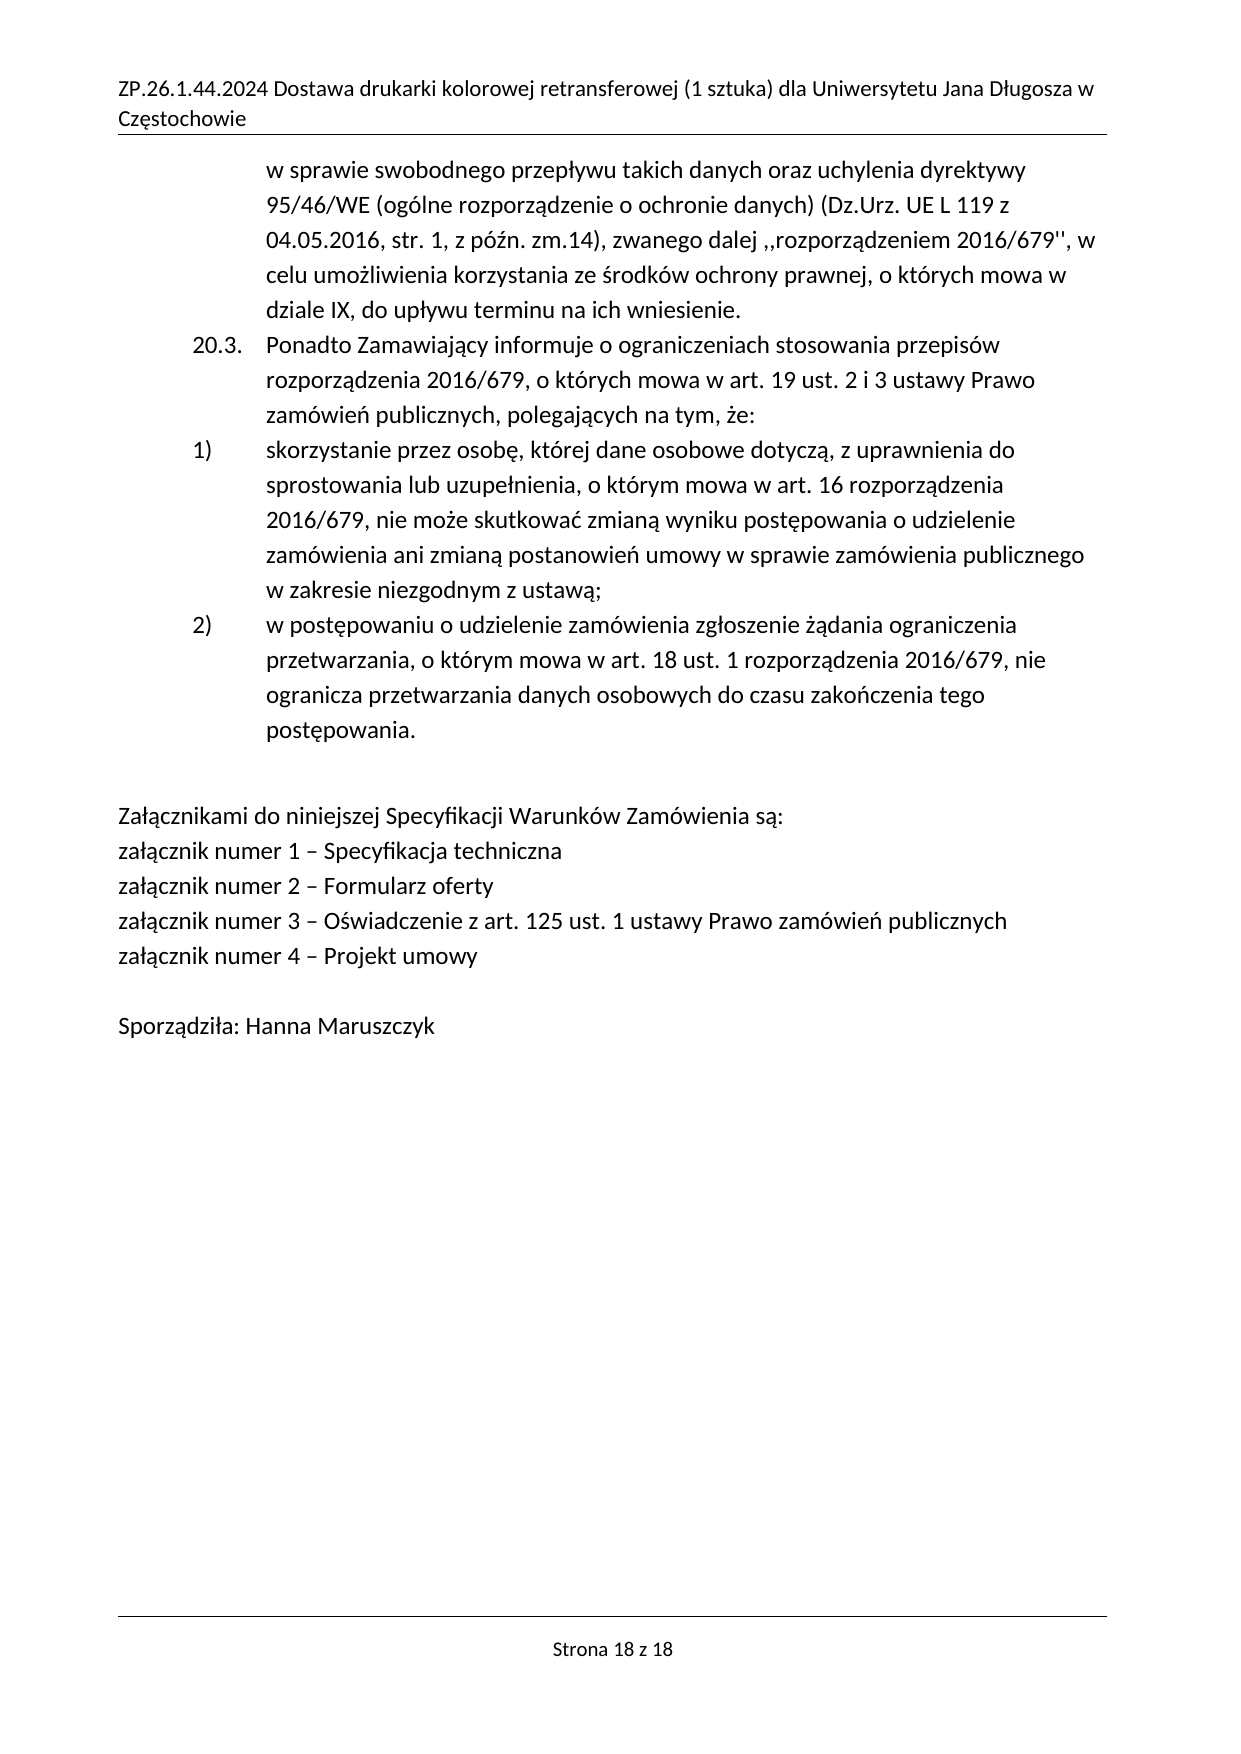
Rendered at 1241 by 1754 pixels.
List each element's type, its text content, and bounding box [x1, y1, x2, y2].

text załącznik numer 1 – Specyfikacja techniczna [118, 836, 1107, 866]
list w postępowaniu o udzielenie zamówienia zgłoszenie żądania ograniczenia przetwarzania, o którym mowa w art. 18 ust. 1 rozporządzenia 2016/679, nie ogranicza przetwarzania danych osobowych do czasu zakończenia tego postępowania. [192, 609, 1107, 744]
list Ponadto Zamawiający informuje o ograniczeniach stosowania przepisów rozporządzenia 2016/679, o których mowa w art. 19 ust. 2 i 3 ustawy Prawo zamówień publicznych, polegających na tym, że: [192, 329, 1107, 429]
text Załącznikami do niniejszej Specyfikacji Warunków Zamówienia są: [118, 801, 1107, 831]
list skorzystanie przez osobę, której dane osobowe dotyczą, z uprawnienia do sprostowania lub uzupełnienia, o którym mowa w art. 16 rozporządzenia 2016/679, nie może skutkować zmianą wyniku postępowania o udzielenie zamówienia ani zmianą postanowień umowy w sprawie zamówienia publicznego w zakresie niezgodnym z ustawą; [192, 434, 1107, 604]
text załącznik numer 3 – Oświadczenie z art. 125 ust. 1 ustawy Prawo zamówień publicznych [118, 906, 1107, 936]
text Sporządziła: Hanna Maruszczyk [118, 1011, 1107, 1041]
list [192, 154, 1107, 324]
text załącznik numer 2 – Formularz oferty [118, 871, 1107, 901]
text załącznik numer 4 – Projekt umowy [118, 941, 1107, 971]
